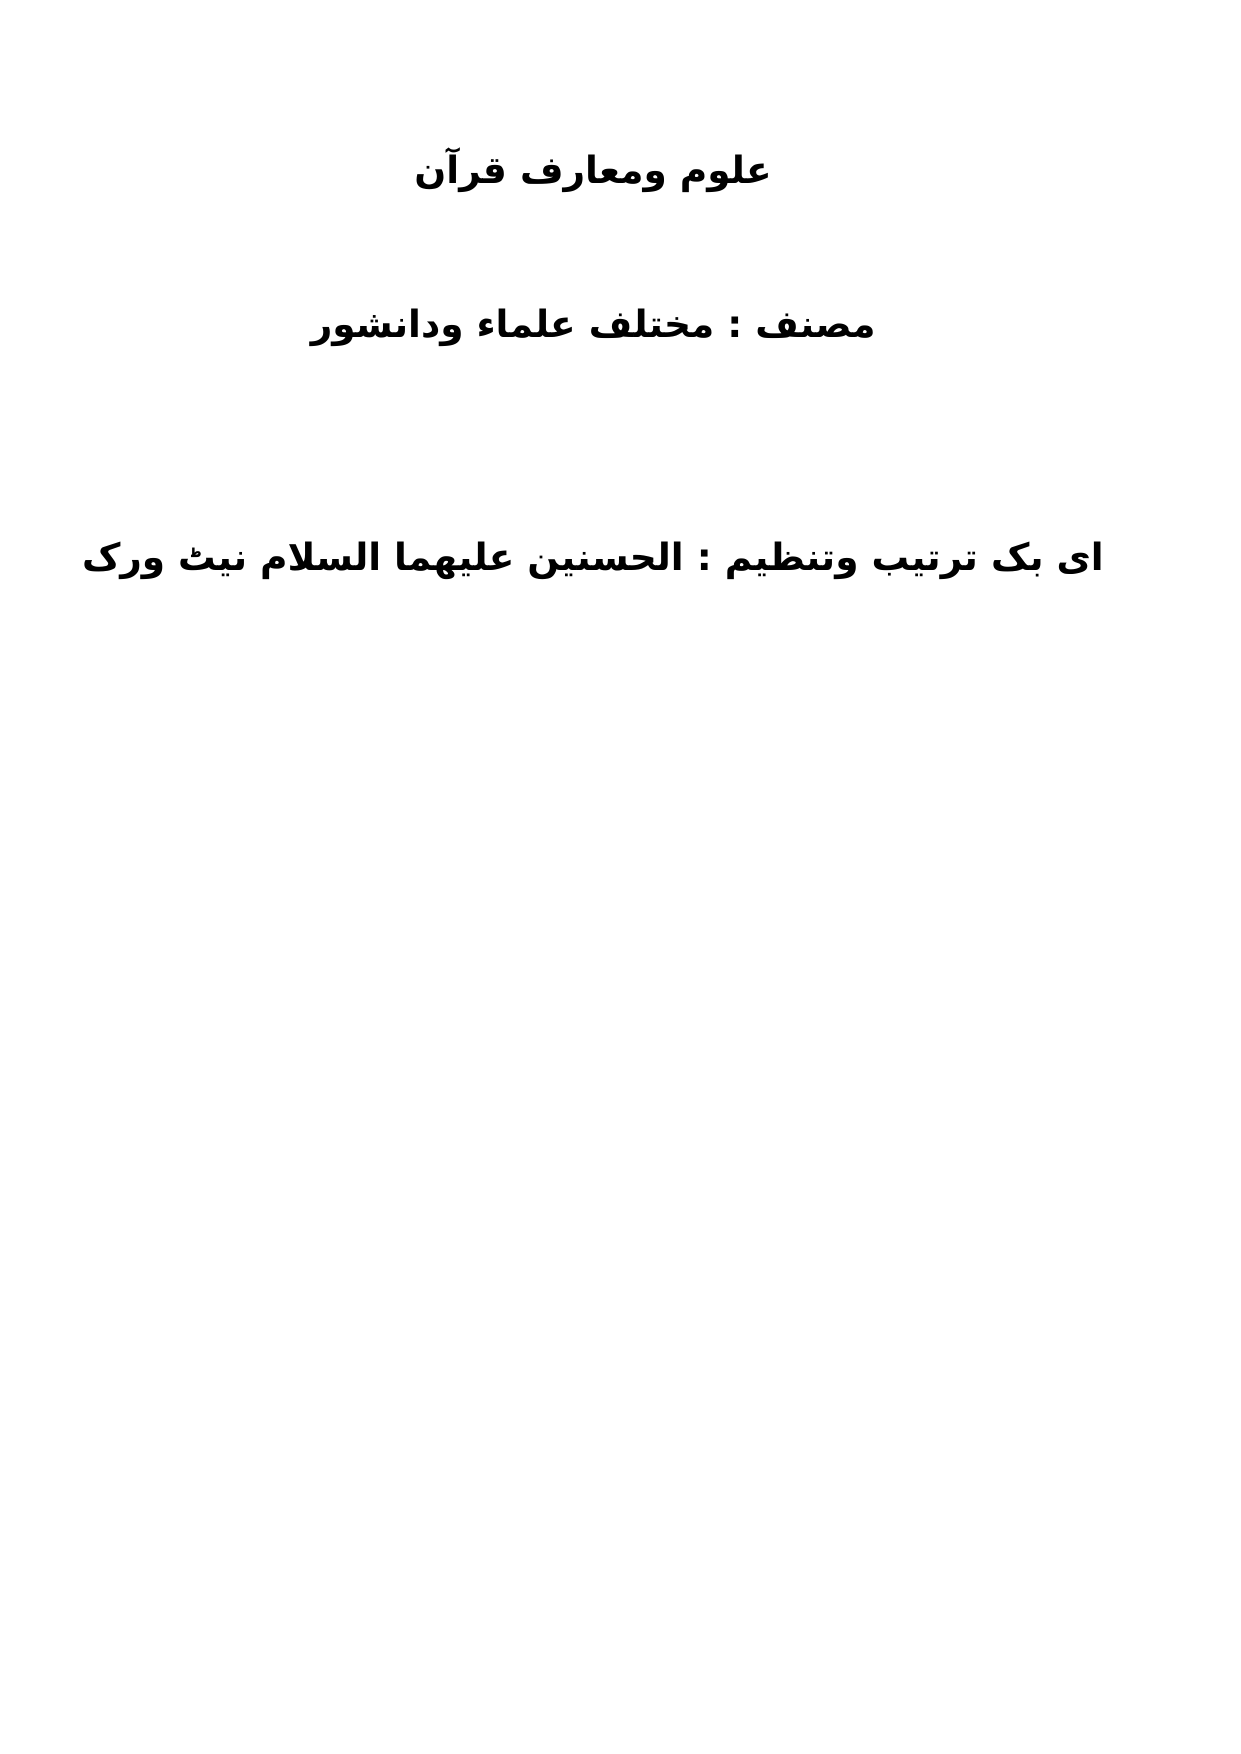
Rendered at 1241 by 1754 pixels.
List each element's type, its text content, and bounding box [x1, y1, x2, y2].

text علوم ومعارف قرآن [72, 149, 1114, 193]
text ای بک ترتیب وتنظیم : الحسنین علیھما السلام نیٹ ورک [72, 535, 1114, 579]
text مصنف : مختلف علماء ودانشور [72, 302, 1114, 346]
